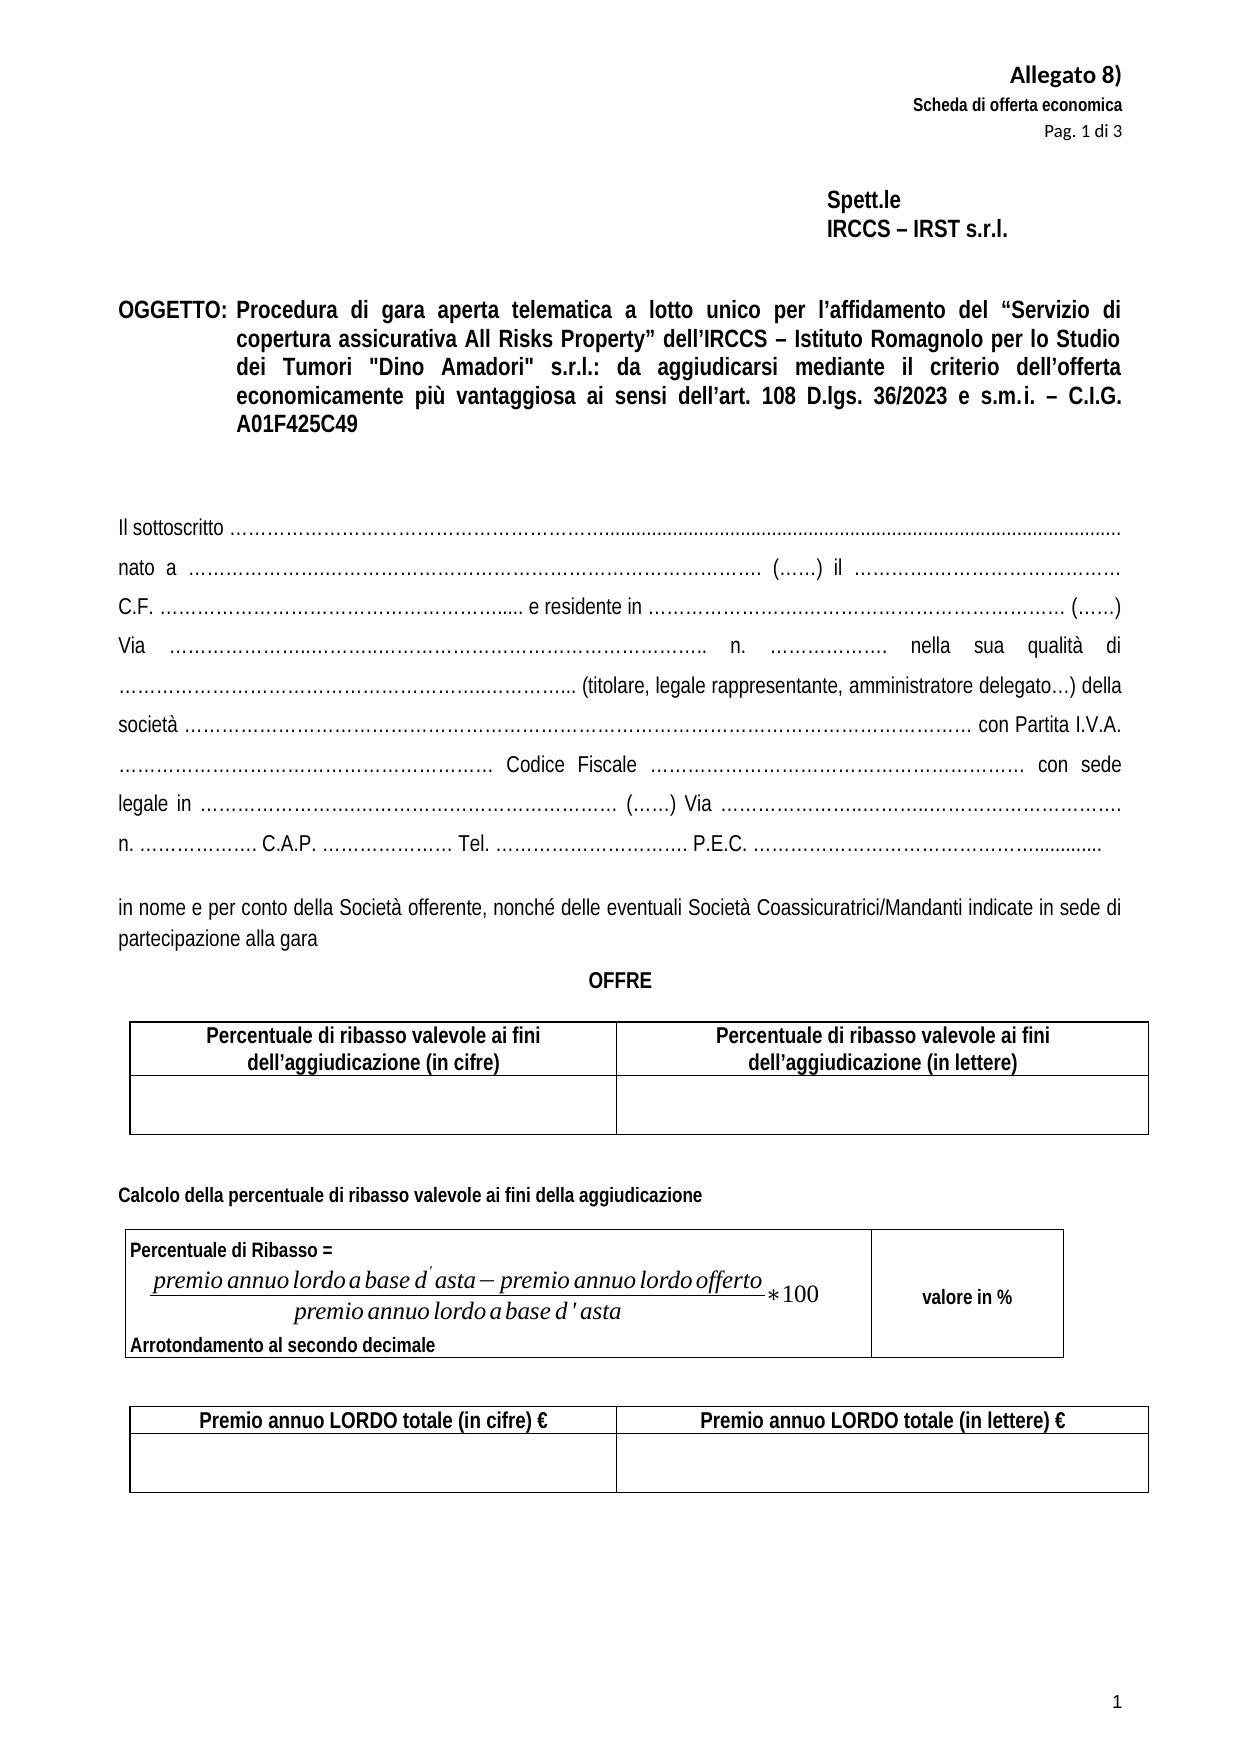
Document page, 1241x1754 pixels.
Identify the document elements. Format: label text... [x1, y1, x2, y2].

text Spett.le [827, 185, 1122, 213]
text OGGETTO: Procedura di gara aperta telematica a lotto unico per l’affidamento del “Servizio di copertura assicurativa All Risks Property” dell’IRCCS – Istituto Romagnolo per lo Studio dei Tumori "Dino Amadori" s.r.l.: da aggiudicarsi mediante il criterio dell’offerta economicamente più vantaggiosa ai sensi dell’art. 108 D.lgs. 36/2023 e s.m.i. – C.I.G. A01F425C49 [118, 295, 1122, 438]
table_header Premio annuo LORDO totale (in cifre) € [131, 1407, 616, 1433]
text Il sottoscritto ……………………………………………………................................................................................................... nato a ………………….……………………………………………………………. (……) il ………….………………………… C.F. ………………………………………………..... e residente in …………………….…………………………………… (……) Via …………………..………..…………………………………………….. n. ………………. nella sua qualità di …………………………………………………..…………... (titolare, legale rappresentante, amministratore delegato…) della società ……………………………………………………………………………………………………………… con Partita I.V.A. …………………………………………………… Codice Fiscale …………………………………………………… con sede legale in …………………….…………………………………… (……) Via …………………..………..…………………………. n. ………………. C.A.P. ………………… Tel. …………………………. P.E.C. ………………………………………............. [118, 514, 1122, 856]
table_cell [617, 1076, 1148, 1134]
table_cell [617, 1434, 1148, 1492]
table_header Percentuale di ribasso valevole ai fini dell’aggiudicazione (in lettere) [617, 1023, 1148, 1075]
table_header Percentuale di ribasso valevole ai fini dell’aggiudicazione (in cifre) [131, 1023, 616, 1075]
text Calcolo della percentuale di ribasso valevole ai fini della aggiudicazione [118, 1183, 1122, 1207]
table_header Percentuale di Ribasso = Arrotondamento al secondo decimale [126, 1230, 871, 1357]
table_cell [131, 1076, 616, 1134]
text in nome e per conto della Società offerente, nonché delle eventuali Società Coassicuratrici/Mandanti indicate in sede di partecipazione alla gara [118, 894, 1122, 951]
text IRCCS – IRST s.r.l. [827, 213, 1122, 242]
table_cell [131, 1434, 616, 1492]
text OFFRE [118, 967, 1122, 993]
table_header Premio annuo LORDO totale (in lettere) € [617, 1407, 1148, 1433]
table_header valore in % [872, 1230, 1063, 1357]
